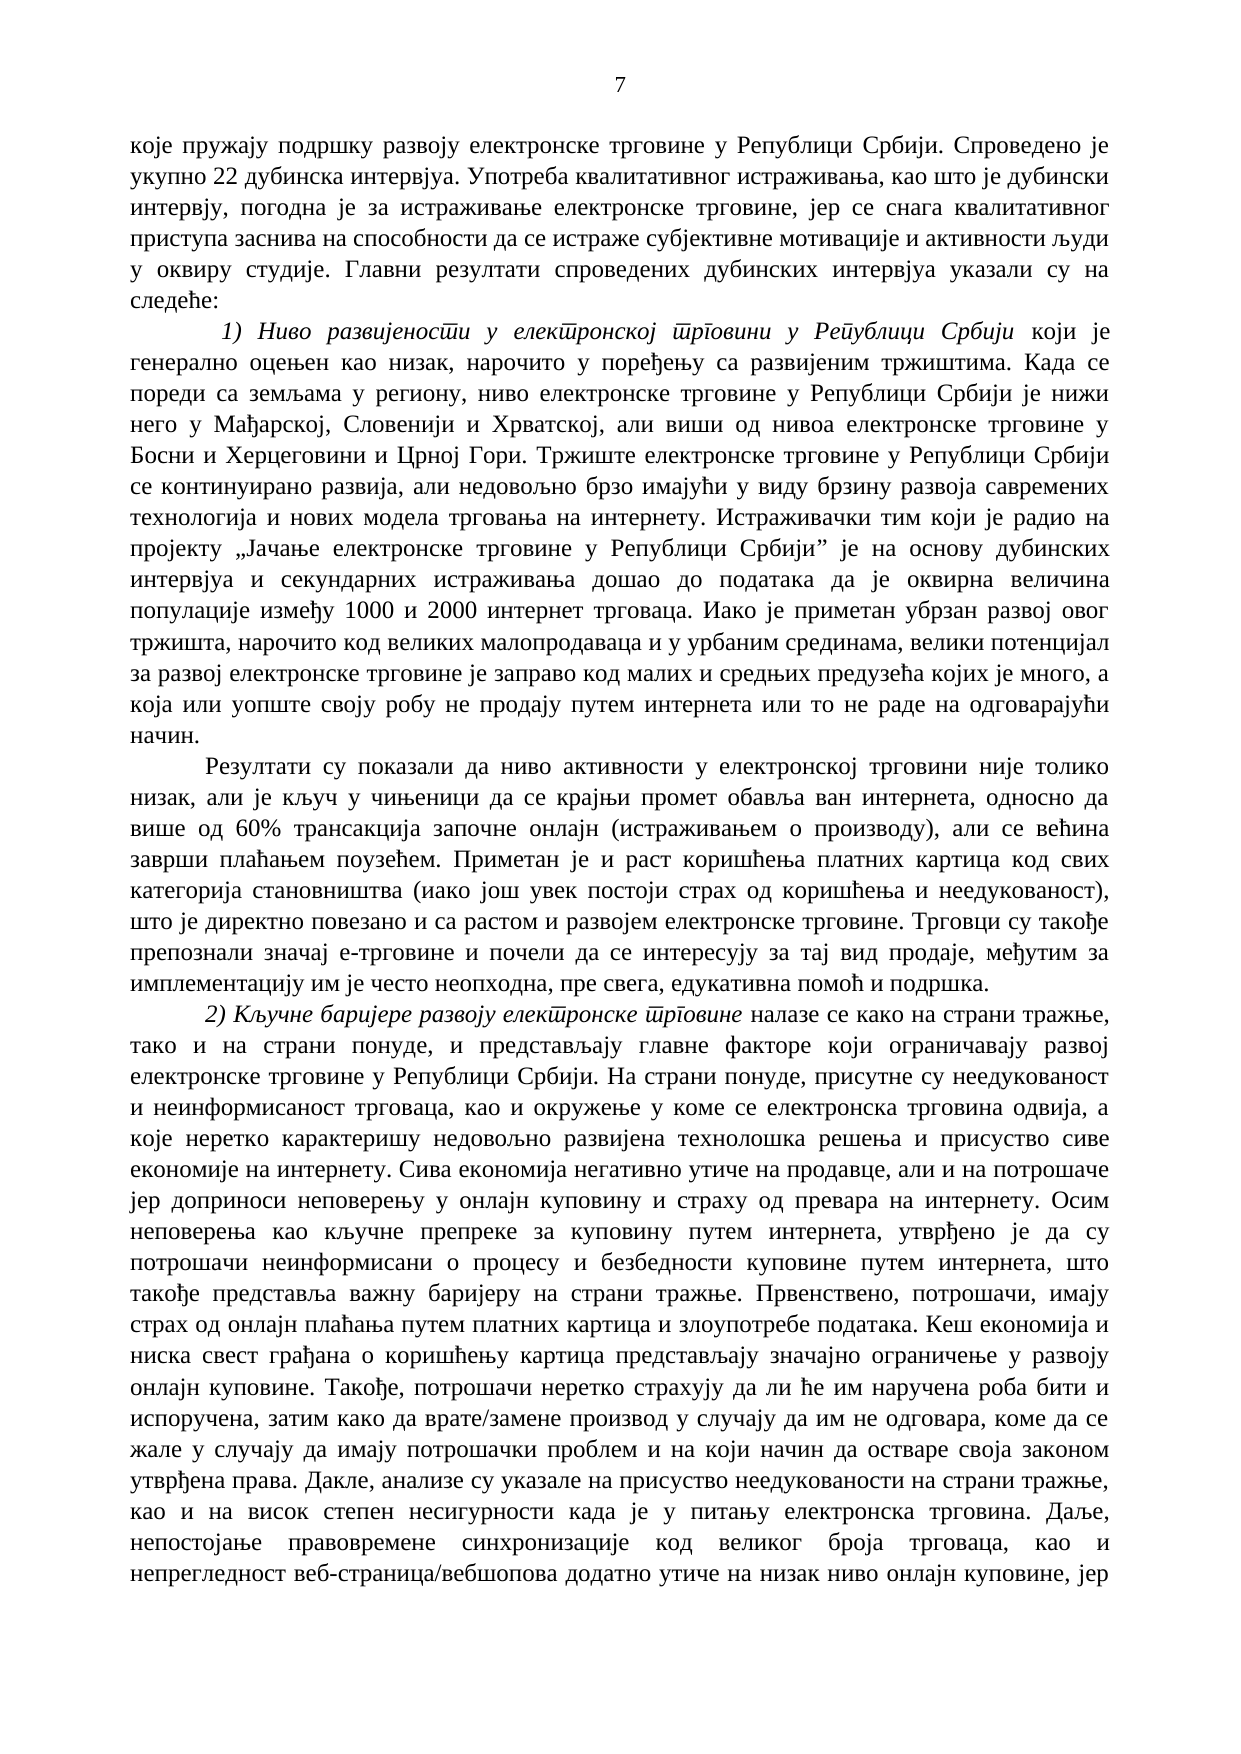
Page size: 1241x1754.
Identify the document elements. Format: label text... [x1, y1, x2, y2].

text Резултати су показали да ниво активности у електронској трговини није толико низак, али је кључ у чињеници да се крајњи промет обавља ван интернета, односно да више од 60% трансакција започне онлајн (истраживањем о производу), али се већина заврши плаћањем поузећем. Приметан је и раст коришћења платних картица код свих категорија становништва (иако још увек постоји страх од коришћења и неедукованост), што је директно повезано и са растом и развојем електронске трговине. Трговци су такође препознали значај е-трговине и почели да се интересују за тај вид продаје, међутим за имплементацију им је често неопходна, пре свега, едукативна помоћ и подршка. [130, 751, 1110, 997]
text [130, 130, 1110, 314]
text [130, 999, 1110, 1587]
text 1) Ниво развијености у електронској трговини у Републици Србији који је генерално оцењен као низак, нарочито у поређењу са развијеним тржиштима. Када се пореди са земљама у региону, ниво електронске трговине у Републици Србији је нижи него у Мађарској, Словенији и Хрватској, али виши од нивоа електронске трговине у Босни и Херцеговини и Црној Гори. Тржиште електронске трговине у Републици Србији се континуирано развија, али недовољно брзо имајући у виду брзину развоја савремених технологија и нових модела трговања на интернету. Истраживачки тим који је радио на пројекту „Јачање електронске трговине у Републици Србији” је на основу дубинских интервјуа и секундарних истраживања дошао до података да је оквирна величина популације између 1000 и 2000 интернет трговаца. Иако је приметан убрзан развој овог тржишта, нарочито код великих малопродаваца и у урбаним срединама, велики потенцијал за развој електронске трговине је заправо код малих и средњих предузећа којих је много, а која или уопште своју робу не продају путем интернета или то не раде на одговарајући начин. [130, 316, 1110, 748]
